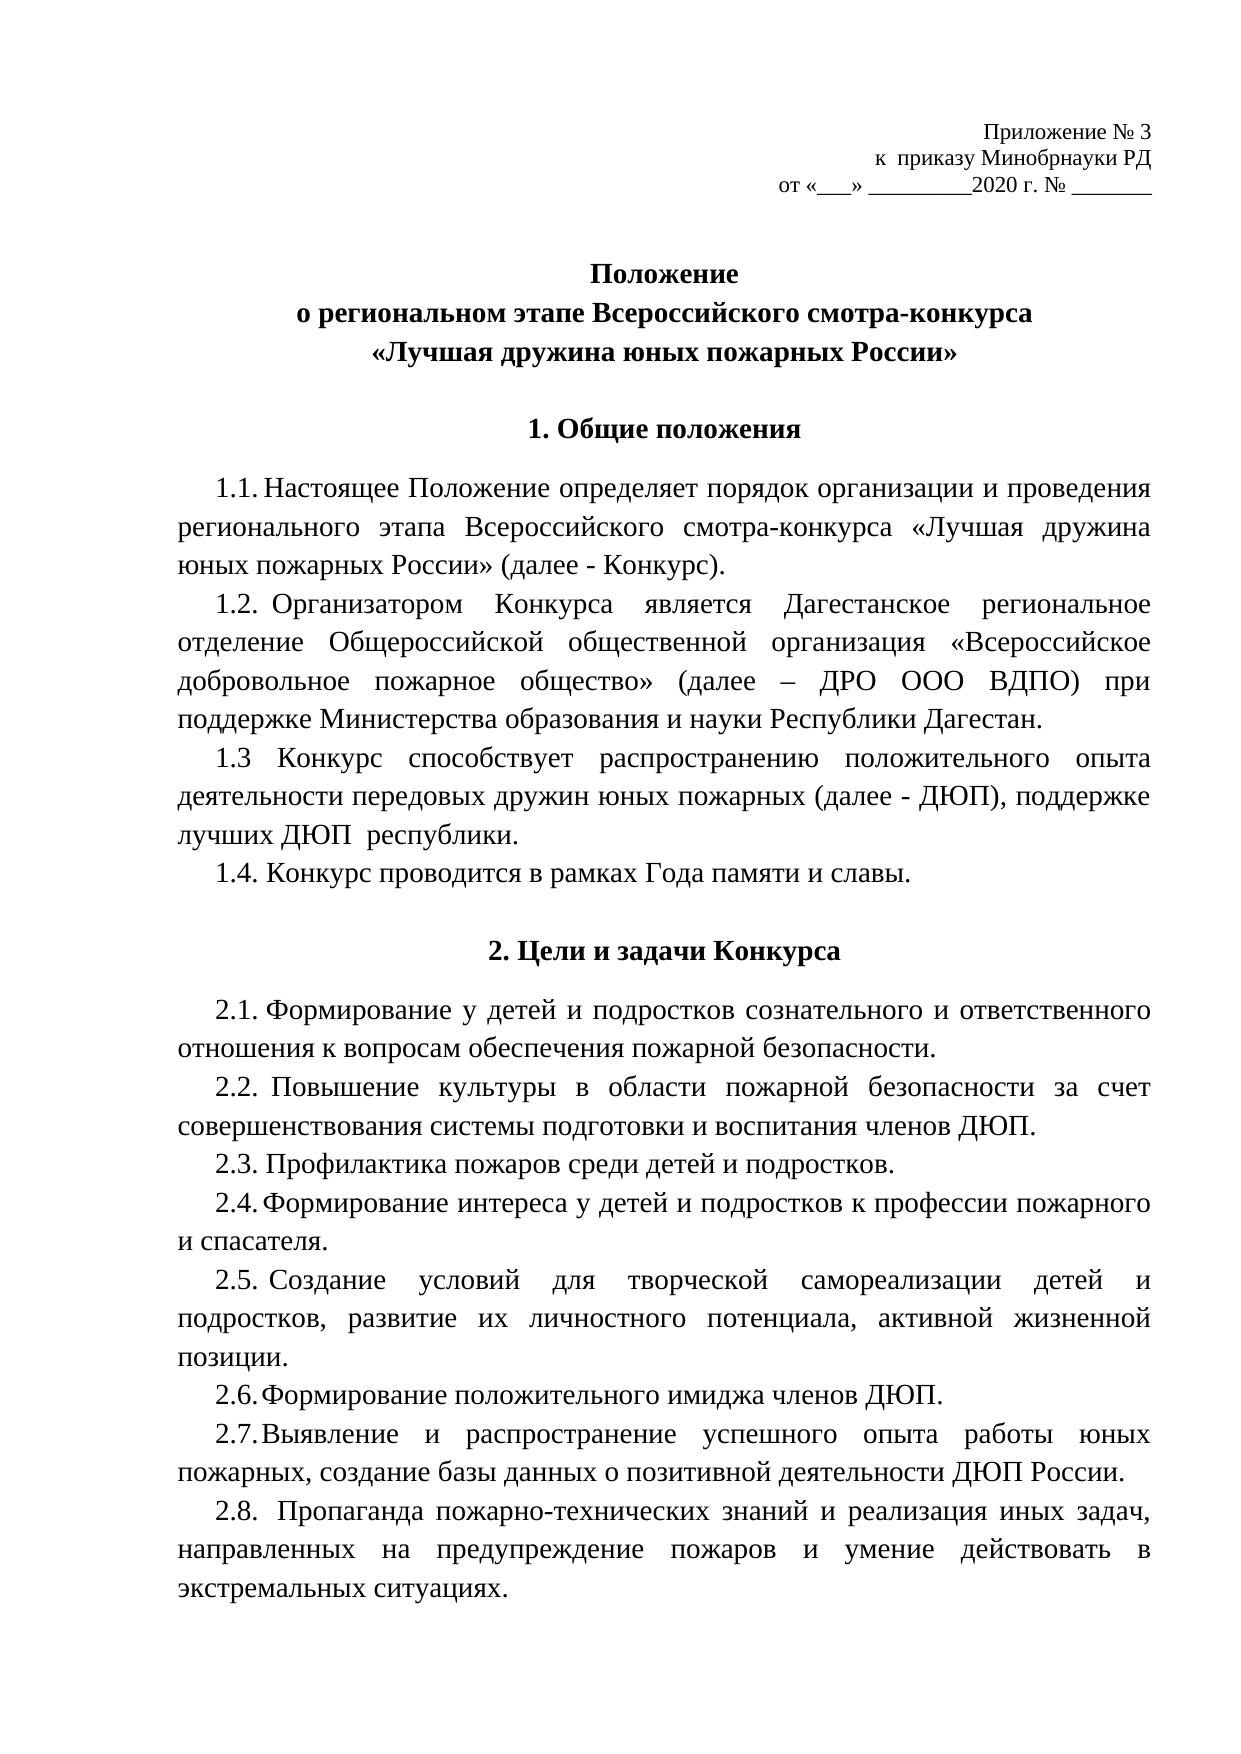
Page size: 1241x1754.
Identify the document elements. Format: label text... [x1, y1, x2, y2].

text 1.3 Конкурс способствует распространению положительного опыта деятельности передовых дружин юных пожарных (далее - ДЮП), поддержке лучших ДЮП республики. [177, 740, 1152, 851]
text 2.7. Выявление и распространение успешного опыта работы юных пожарных, создание базы данных о позитивной деятельности ДЮП России. [177, 1416, 1152, 1488]
text 2.5. Создание условий для творческой самореализации детей и подростков, развитие их личностного потенциала, активной жизненной позиции. [177, 1262, 1152, 1372]
text 1.2. Организатором Конкурса является Дагестанское региональное отделение Общероссийской общественной организация «Всероссийское добровольное пожарное общество» (далее – ДРО ООО ВДПО) при поддержке Министерства образования и науки Республики Дагестан. [177, 586, 1152, 735]
text 2.1. Формирование у детей и подростков сознательного и ответственного отношения к вопросам обеспечения пожарной безопасности. [177, 992, 1152, 1064]
text 2.3. Профилактика пожаров среди детей и подростков. [177, 1146, 1152, 1180]
text к приказу Минобрнауки РД [177, 144, 1152, 171]
text Приложение № 3 [177, 118, 1152, 144]
text 2.2. Повышение культуры в области пожарной безопасности за счет совершенствования системы подготовки и воспитания членов ДЮП. [177, 1069, 1152, 1141]
text от «___» _________2020 г. № _______ [177, 171, 1152, 197]
text Положение о региональном этапе Всероссийского смотра-конкурса «Лучшая дружина юных пожарных России» [177, 257, 1152, 367]
text 2.4. Формирование интереса у детей и подростков к профессии пожарного и спасателя. [177, 1185, 1152, 1257]
text 2.6. Формирование положительного имиджа членов ДЮП. [177, 1377, 1152, 1411]
text 2. Цели и задачи Конкурса [177, 933, 1152, 966]
text 1.1. Настоящее Положение определяет порядок организации и проведения регионального этапа Всероссийского смотра-конкурса «Лучшая дружина юных пожарных России» (далее - Конкурс). [177, 470, 1152, 581]
text 2.8. Пропаганда пожарно-технических знаний и реализация иных задач, направленных на предупреждение пожаров и умение действовать в экстремальных ситуациях. [177, 1493, 1152, 1604]
text 1. Общие положения [177, 411, 1152, 444]
text 1.4. Конкурс проводится в рамках Года памяти и славы. [177, 856, 1152, 889]
